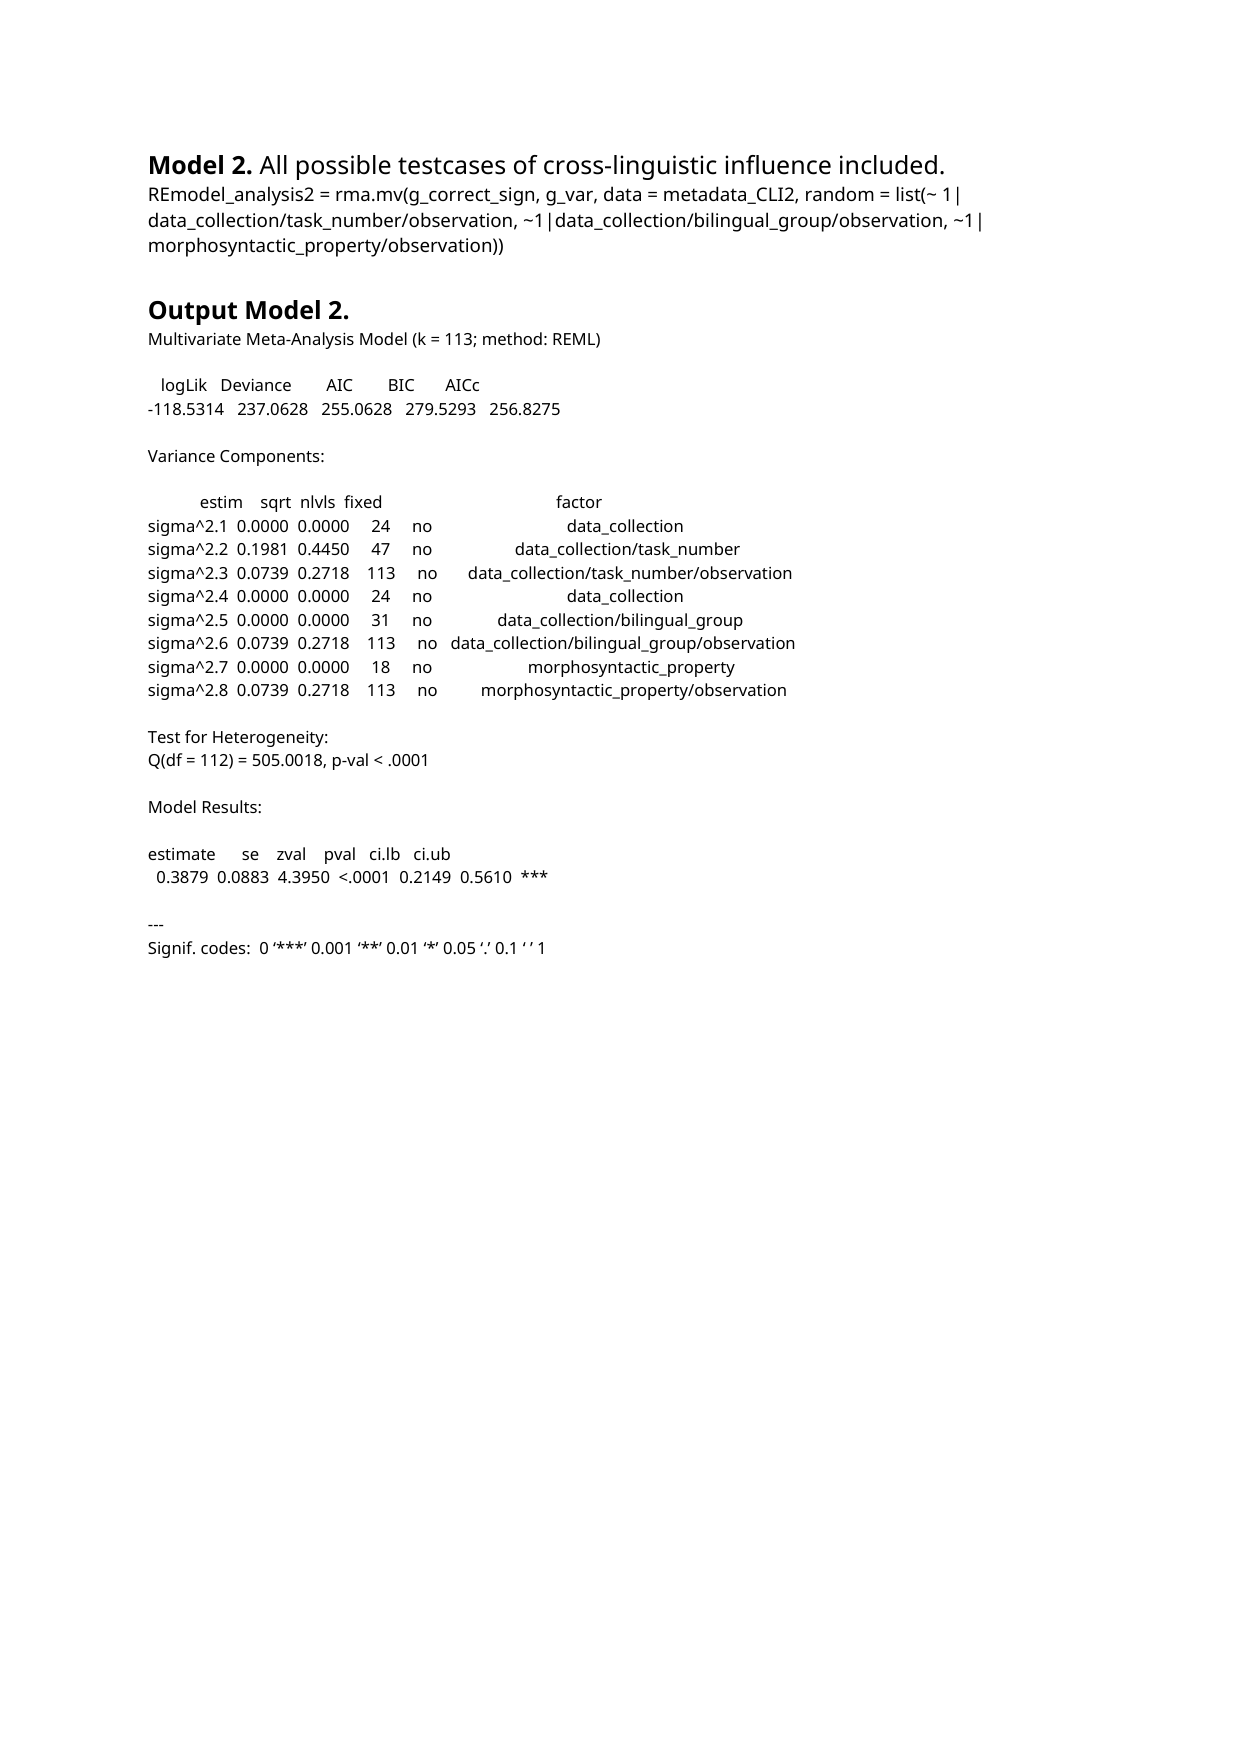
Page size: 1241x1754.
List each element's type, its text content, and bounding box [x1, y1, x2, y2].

text -118.5314 237.0628 255.0628 279.5293 256.8275 [148, 397, 1093, 420]
text estimate se zval pval ci.lb ci.ub [148, 842, 1093, 865]
text sigma^2.7 0.0000 0.0000 18 no morphosyntactic_property [148, 654, 1093, 678]
text Model Results: [148, 795, 1093, 818]
text Model 2. All possible testcases of cross-linguistic influence included. [148, 148, 1093, 182]
text sigma^2.4 0.0000 0.0000 24 no data_collection [148, 584, 1093, 608]
text sigma^2.8 0.0739 0.2718 113 no morphosyntactic_property/observation [148, 678, 1093, 701]
text 0.3879 0.0883 4.3950 <.0001 0.2149 0.5610 *** [148, 865, 1093, 889]
text sigma^2.2 0.1981 0.4450 47 no data_collection/task_number [148, 537, 1093, 561]
text logLik Deviance AIC BIC AICc [148, 373, 1093, 397]
text estim sqrt nlvls fixed factor [148, 490, 1093, 514]
text sigma^2.3 0.0739 0.2718 113 no data_collection/task_number/observation [148, 561, 1093, 584]
text Output Model 2. [148, 292, 1093, 326]
text --- [148, 912, 1093, 936]
text Test for Heterogeneity: [148, 725, 1093, 748]
text sigma^2.5 0.0000 0.0000 31 no data_collection/bilingual_group [148, 608, 1093, 631]
text Variance Components: [148, 443, 1093, 467]
text Multivariate Meta-Analysis Model (k = 113; method: REML) [148, 326, 1093, 350]
text Signif. codes: 0 ‘***’ 0.001 ‘**’ 0.01 ‘*’ 0.05 ‘.’ 0.1 ‘ ’ 1 [148, 936, 1093, 959]
text Q(df = 112) = 505.0018, p-val < .0001 [148, 748, 1093, 772]
text REmodel_analysis2 = rma.mv(g_correct_sign, g_var, data = metadata_CLI2, random = list(~ 1|data_collection/task_number/observation, ~1|data_collection/bilingual_group/observation, ~1|morphosyntactic_property/observation)) [148, 182, 1093, 258]
text sigma^2.6 0.0739 0.2718 113 no data_collection/bilingual_group/observation [148, 631, 1093, 654]
text sigma^2.1 0.0000 0.0000 24 no data_collection [148, 514, 1093, 537]
